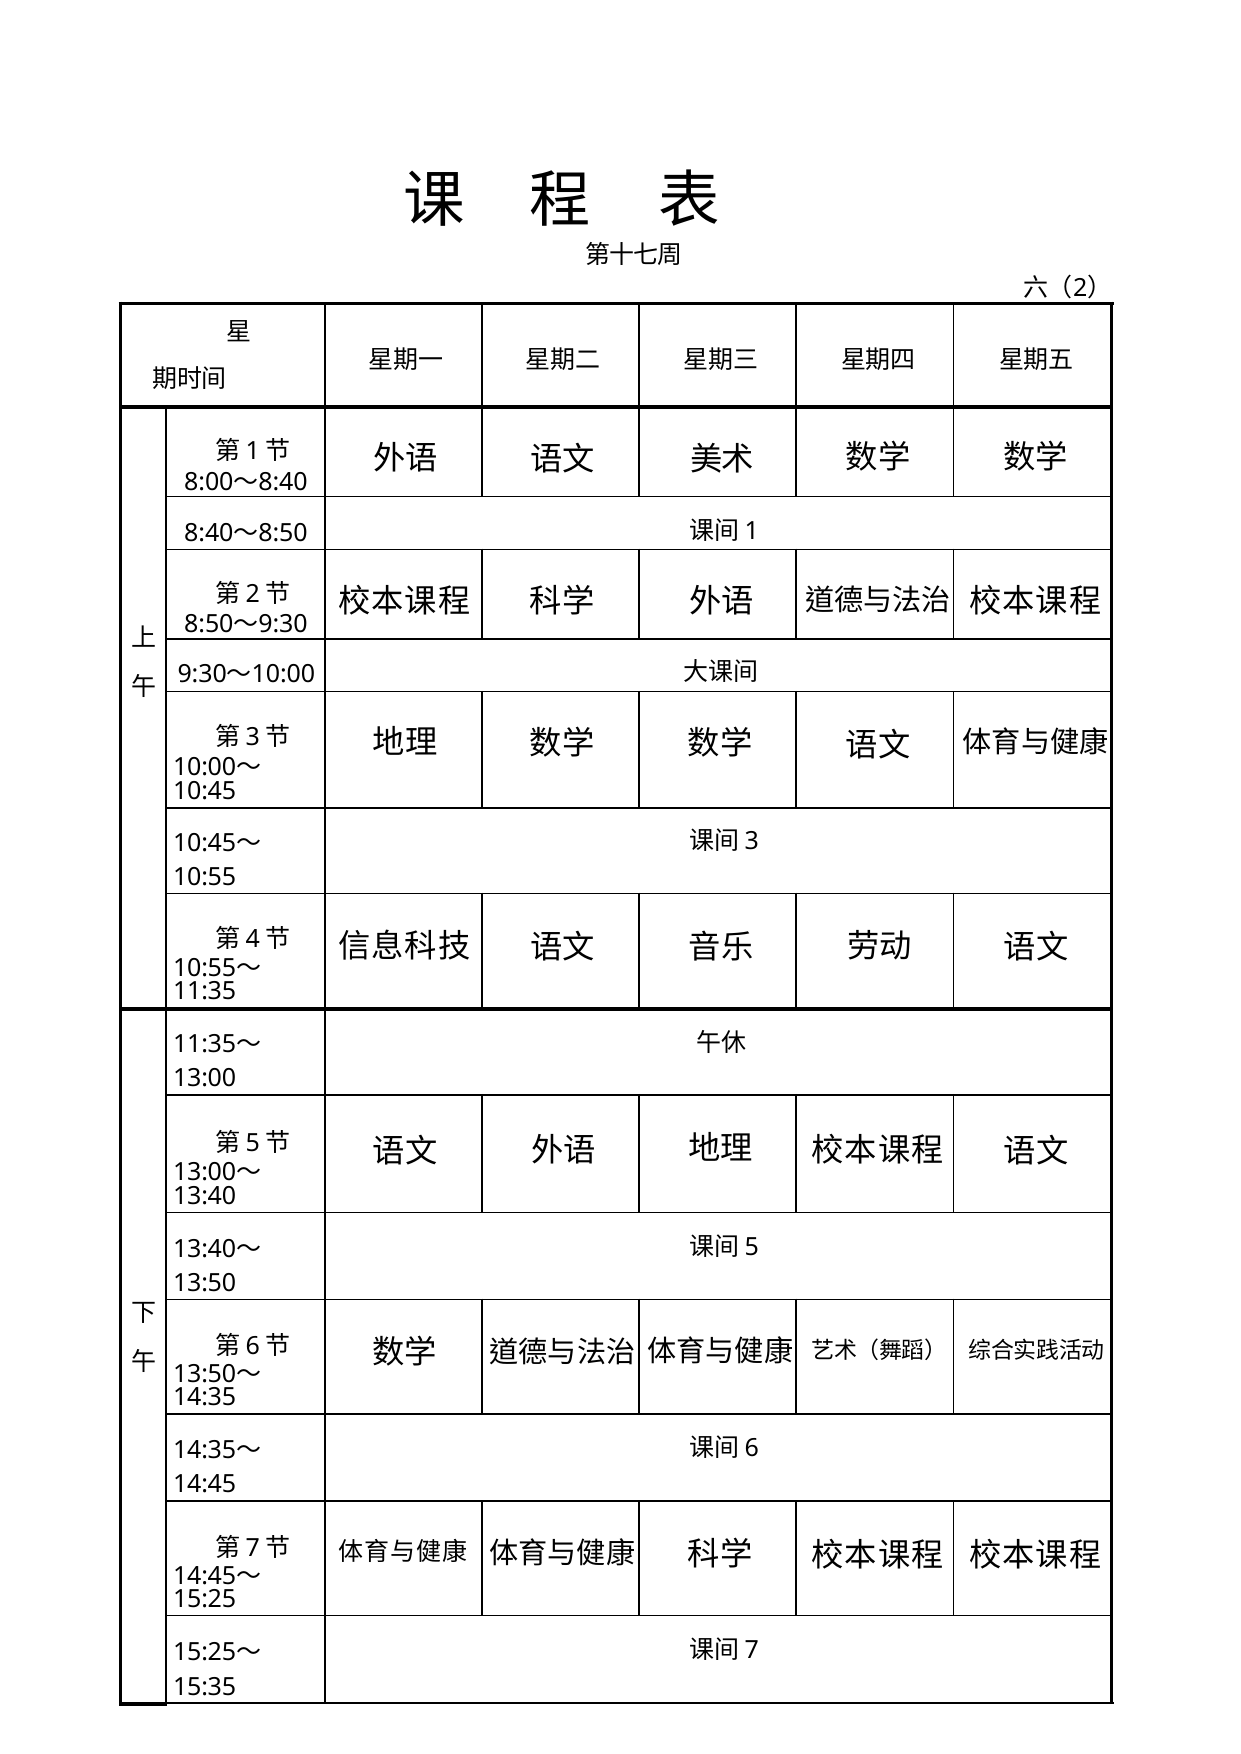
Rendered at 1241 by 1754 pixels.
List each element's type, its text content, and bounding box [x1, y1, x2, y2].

table_cell 15:25～15:35 [167, 1616, 324, 1702]
table_cell 11:35～13:00 [167, 1011, 324, 1094]
table_cell 外语 [483, 1096, 638, 1212]
table_cell 语文 [326, 1096, 481, 1212]
table_header 星期四 [797, 305, 953, 405]
text 六（2） [120, 275, 1112, 302]
table_cell 14:35～14:45 [167, 1415, 324, 1500]
table_cell 劳动 [797, 894, 953, 1007]
table_cell 地理 [640, 1096, 795, 1212]
table_cell 外语 [326, 409, 481, 496]
table_cell 语文 [954, 1096, 1110, 1212]
table_cell 课间3 [326, 809, 1110, 893]
table_cell 综合实践活动 [954, 1300, 1110, 1413]
table_cell 语文 [483, 409, 638, 496]
table_cell 体育与健康 [483, 1502, 638, 1614]
table_cell 大课间 [326, 640, 1110, 691]
table_cell 数学 [797, 409, 953, 496]
table_cell 8:40～8:50 [167, 497, 324, 548]
table_cell 艺术（舞蹈） [797, 1300, 953, 1413]
table_cell 课间1 [326, 497, 1110, 548]
table_cell 地理 [326, 692, 481, 807]
table_cell 数学 [326, 1300, 481, 1413]
table_cell 数学 [640, 692, 795, 807]
table_cell 体育与健康 [640, 1300, 795, 1413]
table_cell 数学 [954, 409, 1110, 496]
table_cell 体育与健康 [326, 1502, 481, 1614]
table_cell 下 午 [122, 1011, 165, 1702]
table_cell 信息科技 [326, 894, 481, 1007]
table_cell 第2节 8:50～9:30 [167, 550, 324, 638]
table_cell 10:45～10:55 [167, 809, 324, 893]
table_cell 第6节 13:50～14:35 [167, 1300, 324, 1413]
table_cell 第1节 8:00～8:40 [167, 409, 324, 496]
table_cell 道德与法治 [797, 550, 953, 638]
table_cell 校本课程 [954, 550, 1110, 638]
table_cell 校本课程 [797, 1502, 953, 1614]
table_header 星期五 [954, 305, 1110, 405]
table_cell 校本课程 [797, 1096, 953, 1212]
table_cell 数学 [483, 692, 638, 807]
table_cell 课间7 [326, 1616, 1110, 1702]
table_cell 语文 [954, 894, 1110, 1007]
table_cell 语文 [797, 692, 953, 807]
table_cell 第3节 10:00～10:45 [167, 692, 324, 807]
table_cell 道德与法治 [483, 1300, 638, 1413]
table_cell 科学 [483, 550, 638, 638]
table_cell 校本课程 [954, 1502, 1110, 1614]
table_cell 13:40～13:50 [167, 1213, 324, 1298]
table_cell 语文 [483, 894, 638, 1007]
table_header 星期时间 [122, 305, 324, 405]
table_cell 音乐 [640, 894, 795, 1007]
table_cell 第7节 14:45～15:25 [167, 1502, 324, 1614]
table_header 星期三 [640, 305, 795, 405]
table_cell 上 午 [122, 409, 165, 1007]
table_cell 课间6 [326, 1415, 1110, 1500]
table_cell 9:30～10:00 [167, 640, 324, 691]
table_cell 课间5 [326, 1213, 1110, 1298]
table_cell 科学 [640, 1502, 795, 1614]
text 课 程 表 [403, 159, 1116, 237]
table_cell 体育与健康 [954, 692, 1110, 807]
table_header 星期二 [483, 305, 638, 405]
table_cell 外语 [640, 550, 795, 638]
table_cell 午休 [326, 1011, 1110, 1094]
table_cell 美术 [640, 409, 795, 496]
text 第十七周 [585, 237, 1116, 271]
table_cell 校本课程 [326, 550, 481, 638]
table_cell 第4节 10:55～11:35 [167, 894, 324, 1007]
table_header 星期一 [326, 305, 481, 405]
table_cell 第5节 13:00～13:40 [167, 1096, 324, 1212]
